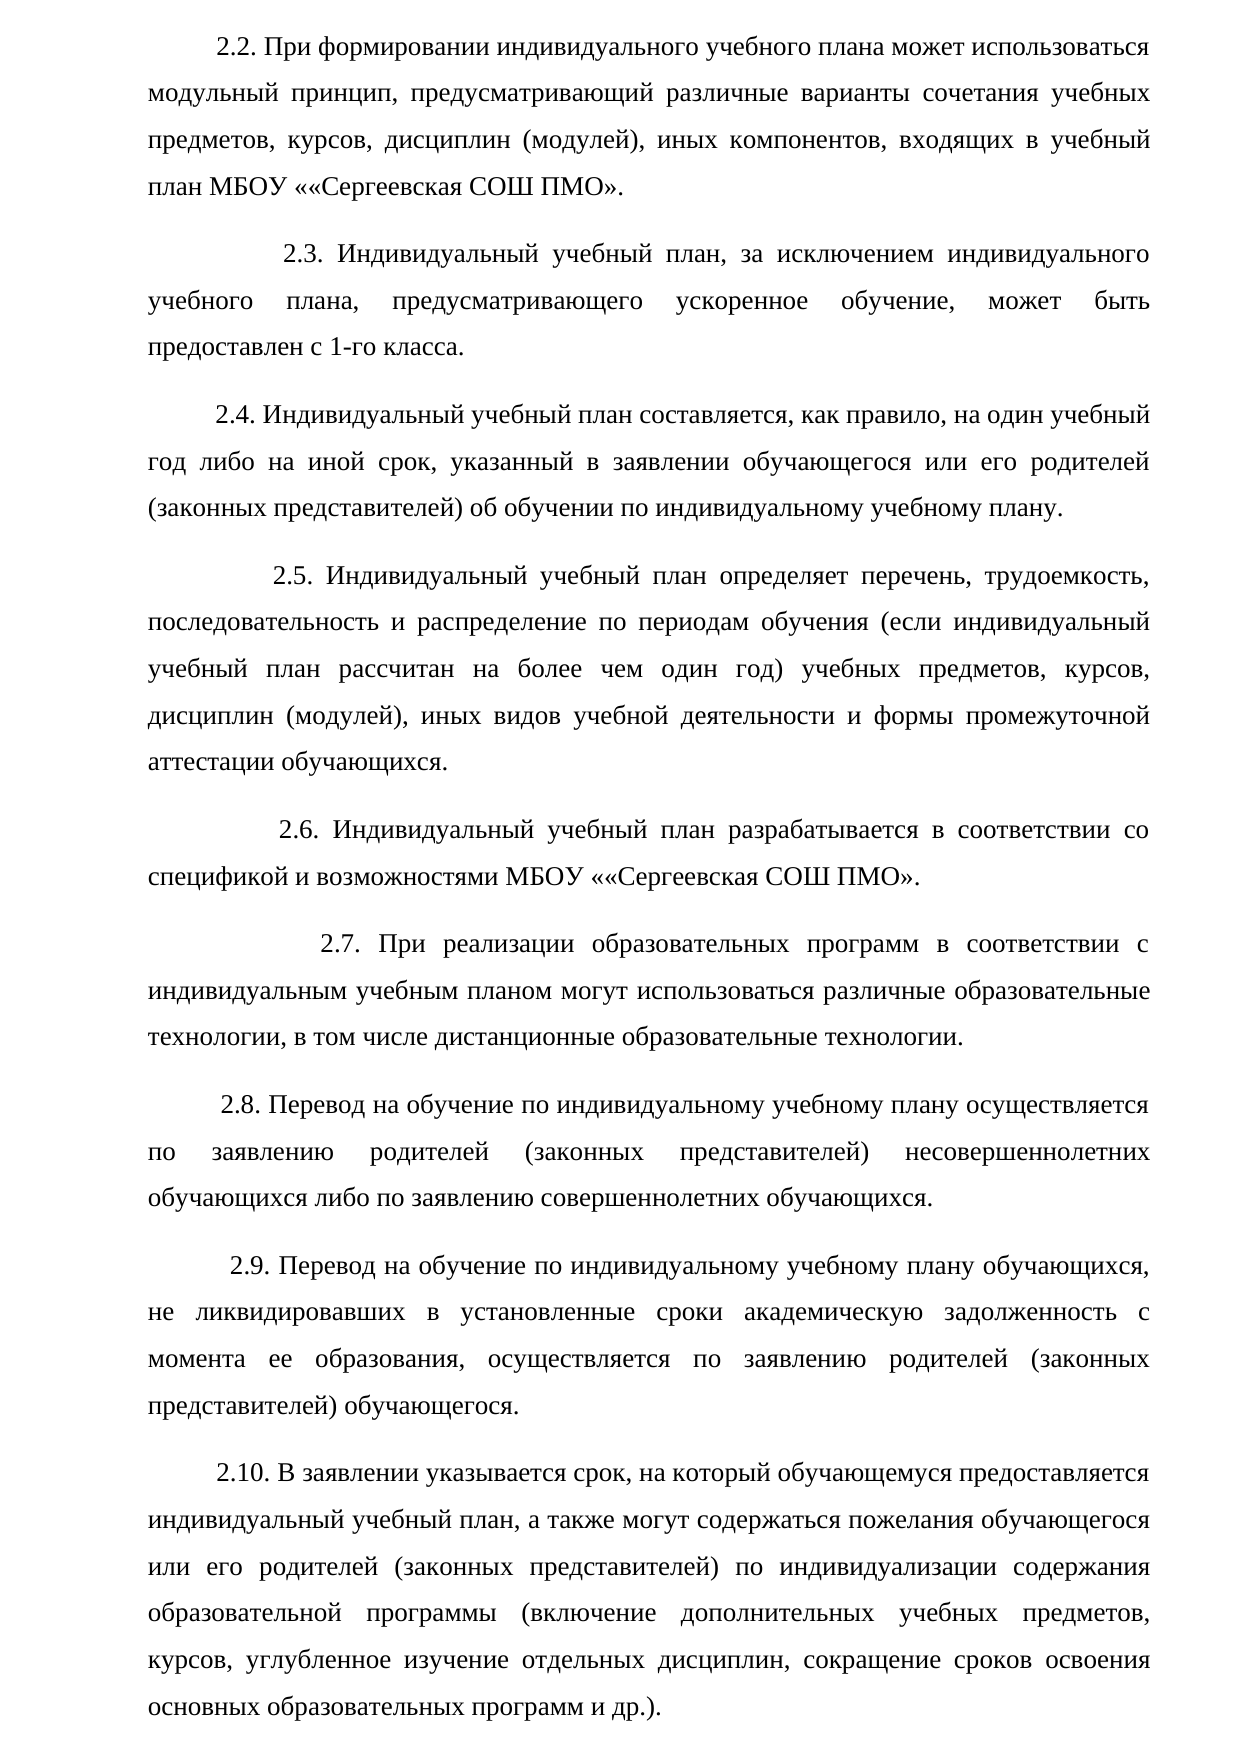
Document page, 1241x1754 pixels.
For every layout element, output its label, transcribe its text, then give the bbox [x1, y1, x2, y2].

text 2.5. Индивидуальный учебный план определяет перечень, трудоемкость, последовательность и распределение по периодам обучения (если индивидуальный учебный план рассчитан на более чем один год) учебных предметов, курсов, дисциплин (модулей), иных видов учебной деятельности и формы промежуточной аттестации обучающихся. [148, 559, 1152, 777]
text 2.4. Индивидуальный учебный план составляется, как правило, на один учебный год либо на иной срок, указанный в заявлении обучающегося или его родителей (законных представителей) об обучении по индивидуальному учебному плану. [148, 398, 1152, 522]
text 2.10. В заявлении указывается срок, на который обучающемуся предоставляется индивидуальный учебный план, а также могут содержаться пожелания обучающегося или его родителей (законных представителей) по индивидуализации содержания образовательной программы (включение дополнительных учебных предметов, курсов, углубленное изучение отдельных дисциплин, сокращение сроков освоения основных образовательных программ и др.). [148, 1456, 1152, 1721]
text 2.8. Перевод на обучение по индивидуальному учебному плану осуществляется по заявлению родителей (законных представителей) несовершеннолетних обучающихся либо по заявлению совершеннолетних обучающихся. [148, 1088, 1152, 1212]
text 2.2. При формировании индивидуального учебного плана может использоваться модульный принцип, предусматривающий различные варианты сочетания учебных предметов, курсов, дисциплин (модулей), иных компонентов, входящих в учебный план МБОУ ««Сергеевская СОШ ПМО». [148, 29, 1152, 201]
text 2.7. При реализации образовательных программ в соответствии с индивидуальным учебным планом могут использоваться различные образовательные технологии, в том числе дистанционные образовательные технологии. [148, 927, 1152, 1052]
text 2.9. Перевод на обучение по индивидуальному учебному плану обучающихся, не ликвидировавших в установленные сроки академическую задолженность с момента ее образования, осуществляется по заявлению родителей (законных представителей) обучающегося. [148, 1249, 1152, 1420]
text 2.3. Индивидуальный учебный план, за исключением индивидуального учебного плана, предусматривающего ускоренное обучение, может быть предоставлен с 1-го класса. [148, 237, 1152, 362]
text 2.6. Индивидуальный учебный план разрабатывается в соответствии со спецификой и возможностями МБОУ ««Сергеевская СОШ ПМО». [148, 813, 1152, 891]
